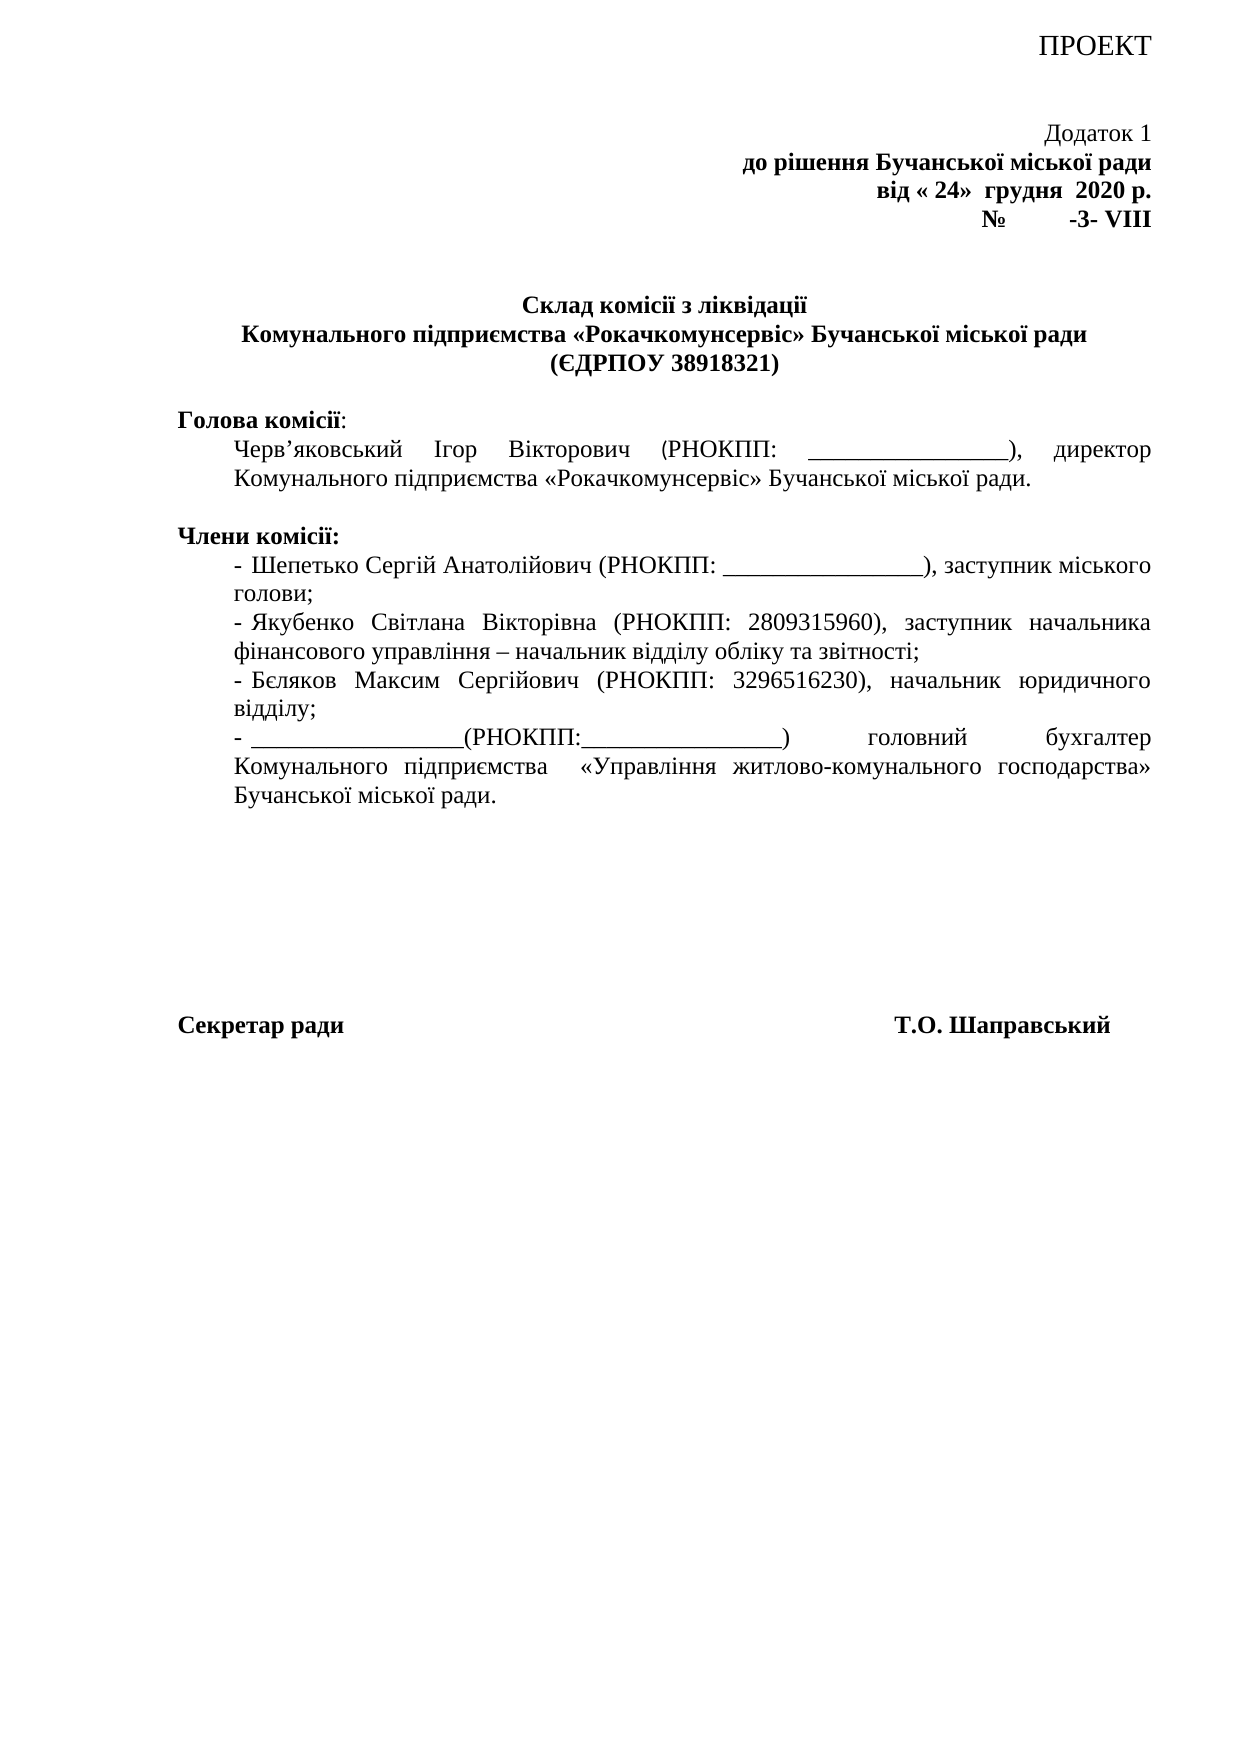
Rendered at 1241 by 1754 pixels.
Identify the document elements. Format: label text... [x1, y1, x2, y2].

text від « 24» грудня 2020 р. [177, 176, 1152, 204]
text Черв’яковський Ігор Вікторович (РНОКПП: ________________), директор Комунального підприємства «Рокачкомунсервіс» Бучанської міської ради. [233, 434, 1152, 492]
text Комунального підприємства «Рокачкомунсервіс» Бучанської міської ради [177, 319, 1152, 348]
list Якубенко Світлана Вікторівна (РНОКПП: 2809315960), заступник начальника фінансового управління – начальник відділу обліку та звітності; [233, 607, 1152, 665]
text Члени комісії: [177, 521, 1152, 550]
list Бєляков Максим Сергійович (РНОКПП: 3296516230), начальник юридичного відділу; [233, 665, 1152, 722]
text Секретар ради Т.О. Шаправський [177, 1010, 1152, 1038]
text Голова комісії: [177, 406, 1152, 434]
text № -3- VІIІ [177, 204, 1152, 233]
list Шепетько Сергій Анатолійович (РНОКПП: ________________), заступник міського голови; [233, 550, 1152, 607]
text Склад комісії з ліквідації [177, 291, 1152, 319]
text (ЄДРПОУ 38918321) [177, 348, 1152, 377]
text до рішення Бучанської міської ради [177, 147, 1152, 176]
text Додаток 1 [177, 118, 1152, 147]
list _________________(РНОКПП:________________) головний бухгалтер Комунального підприємства «Управління житлово-комунального господарства» Бучанської міської ради. [233, 722, 1152, 808]
